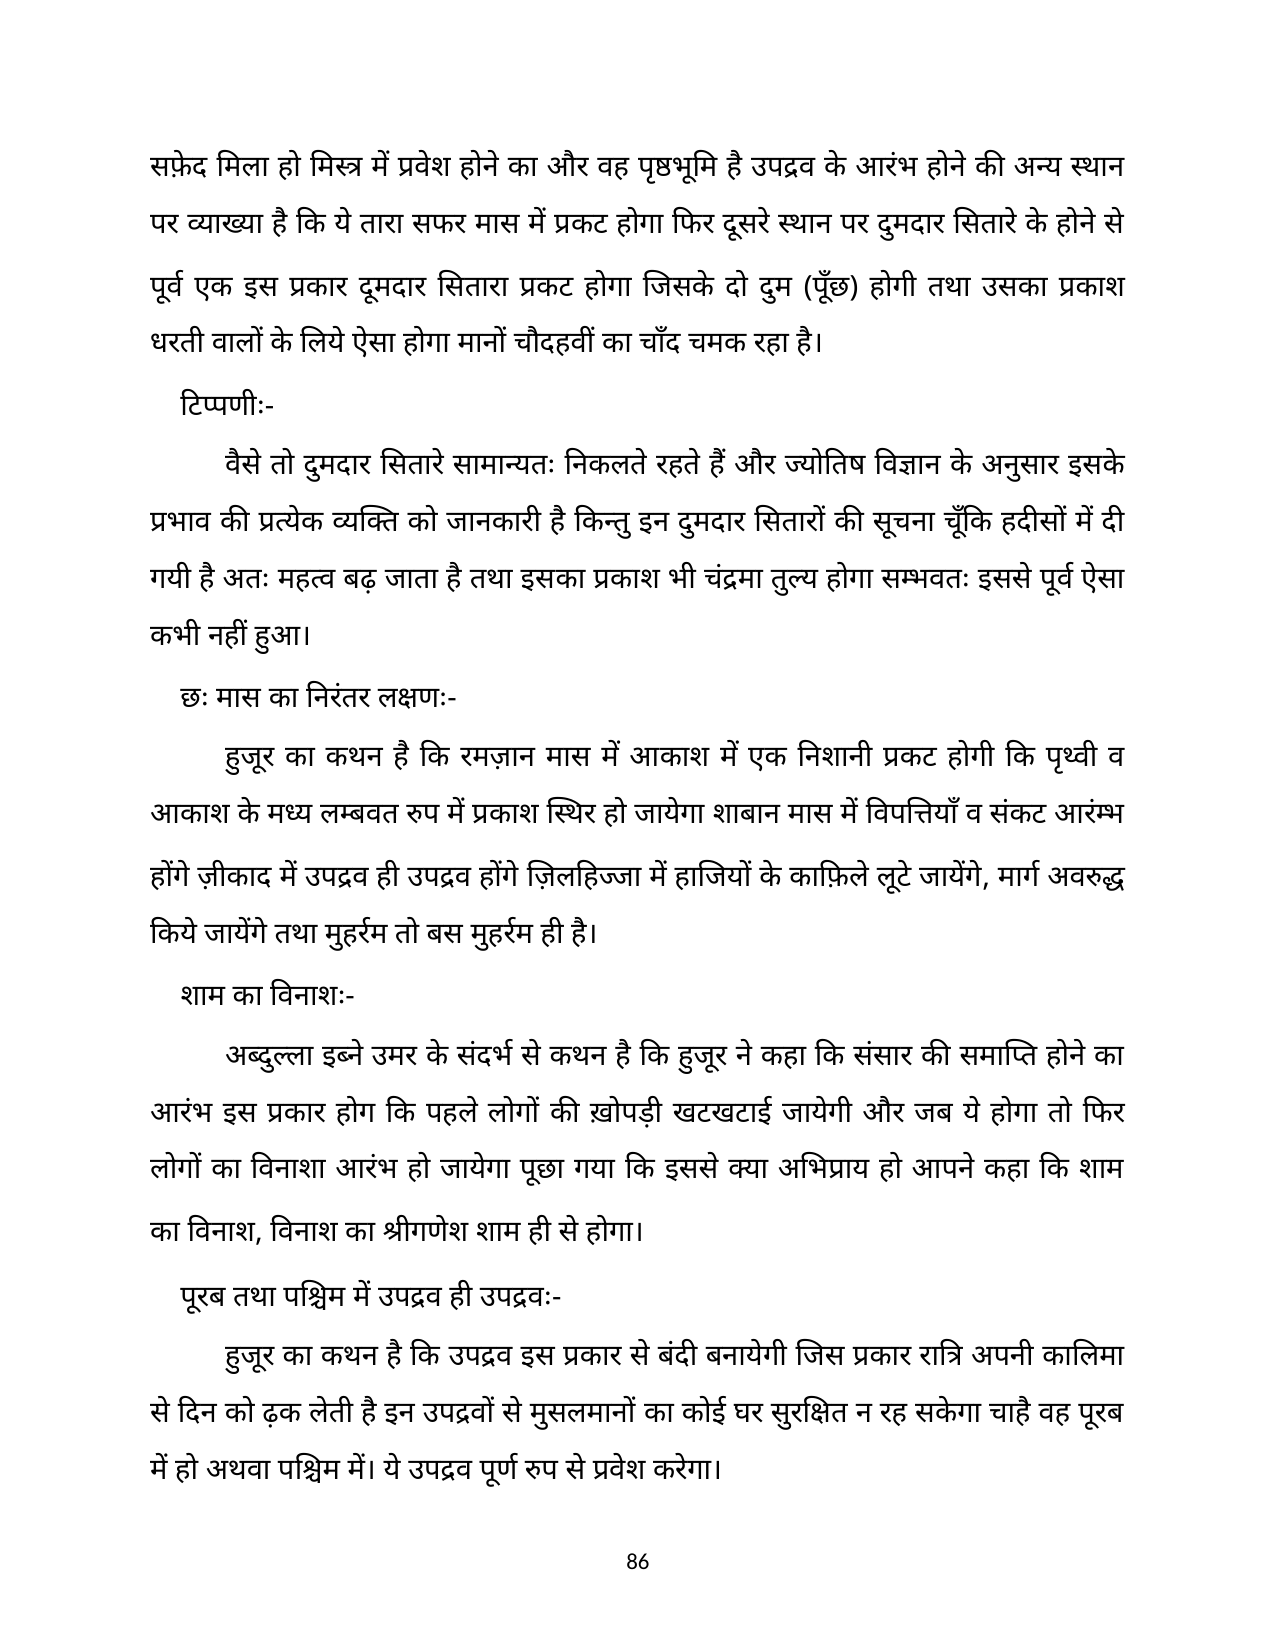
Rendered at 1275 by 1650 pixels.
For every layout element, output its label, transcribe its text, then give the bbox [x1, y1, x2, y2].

text वैसे तो दुमदार सितारे सामान्यतः निकलते रहते हैं और ज्योतिष विज्ञान के अनुसार इसके प्रभाव की प्रत्येक व्यक्ति को जानकारी है किन्तु इन दुमदार सितारों की सूचना चूँकि हदीसों में दी गयी है अतः महत्व बढ़ जाता है तथा इसका प्रकाश भी चंद्रमा तुल्य होगा सम्भवतः इससे पूर्व ऐसा कभी नहीं हुआ। [150, 448, 1125, 657]
text छः मास का निरंतर लक्षणः- [150, 676, 1125, 719]
text शाम का विनाशः- [150, 974, 1125, 1017]
text हुजूर का कथन है कि रमज़ान मास में आकाश में एक निशानी प्रकट होगी कि पृथ्वी व आकाश के मध्य लम्बवत रुप में प्रकाश स्थिर हो जायेगा शाबान मास में विपत्तियाँ व संकट आरंम्भ होंगे ज़ीकाद में उपद्रव ही उपद्रव होंगे ज़िलहिज्जा में हाजियों के काफ़िले लूटे जायेंगे, मार्ग अवरुद्ध किये जायेंगे तथा मुहर्रम तो बस मुहर्रम ही है। [150, 741, 1125, 955]
text अब्दुल्ला इब्ने उमर के संदर्भ से कथन है कि हुजूर ने कहा कि संसार की समाप्ति होने का आरंभ इस प्रकार होग कि पहले लोगों की ख़ोपड़ी खटखटाई जायेगी और जब ये होगा तो फिर लोगों का विनाशा आरंभ हो जायेगा पूछा गया कि इससे क्या अभिप्राय हो आपने कहा कि शाम का विनाश, विनाश का श्रीगणेश शाम ही से होगा। [150, 1039, 1125, 1254]
text हुजूर का कथन है कि उपद्रव इस प्रकार से बंदी बनायेगी जिस प्रकार रात्रि अपनी कालिमा से दिन को ढ़क लेती है इन उपद्रवों से मुसलमानों का कोई घर सुरक्षित न रह सकेगा चाहै वह पूरब में हो अथवा पश्चिम में। ये उपद्रव पूर्ण रुप से प्रवेश करेगा। [150, 1339, 1125, 1492]
text पूरब तथा पश्चिम में उपद्रव ही उपद्रवः- [150, 1275, 1125, 1318]
text टिप्पणीः- [150, 384, 1125, 427]
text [150, 150, 1125, 365]
